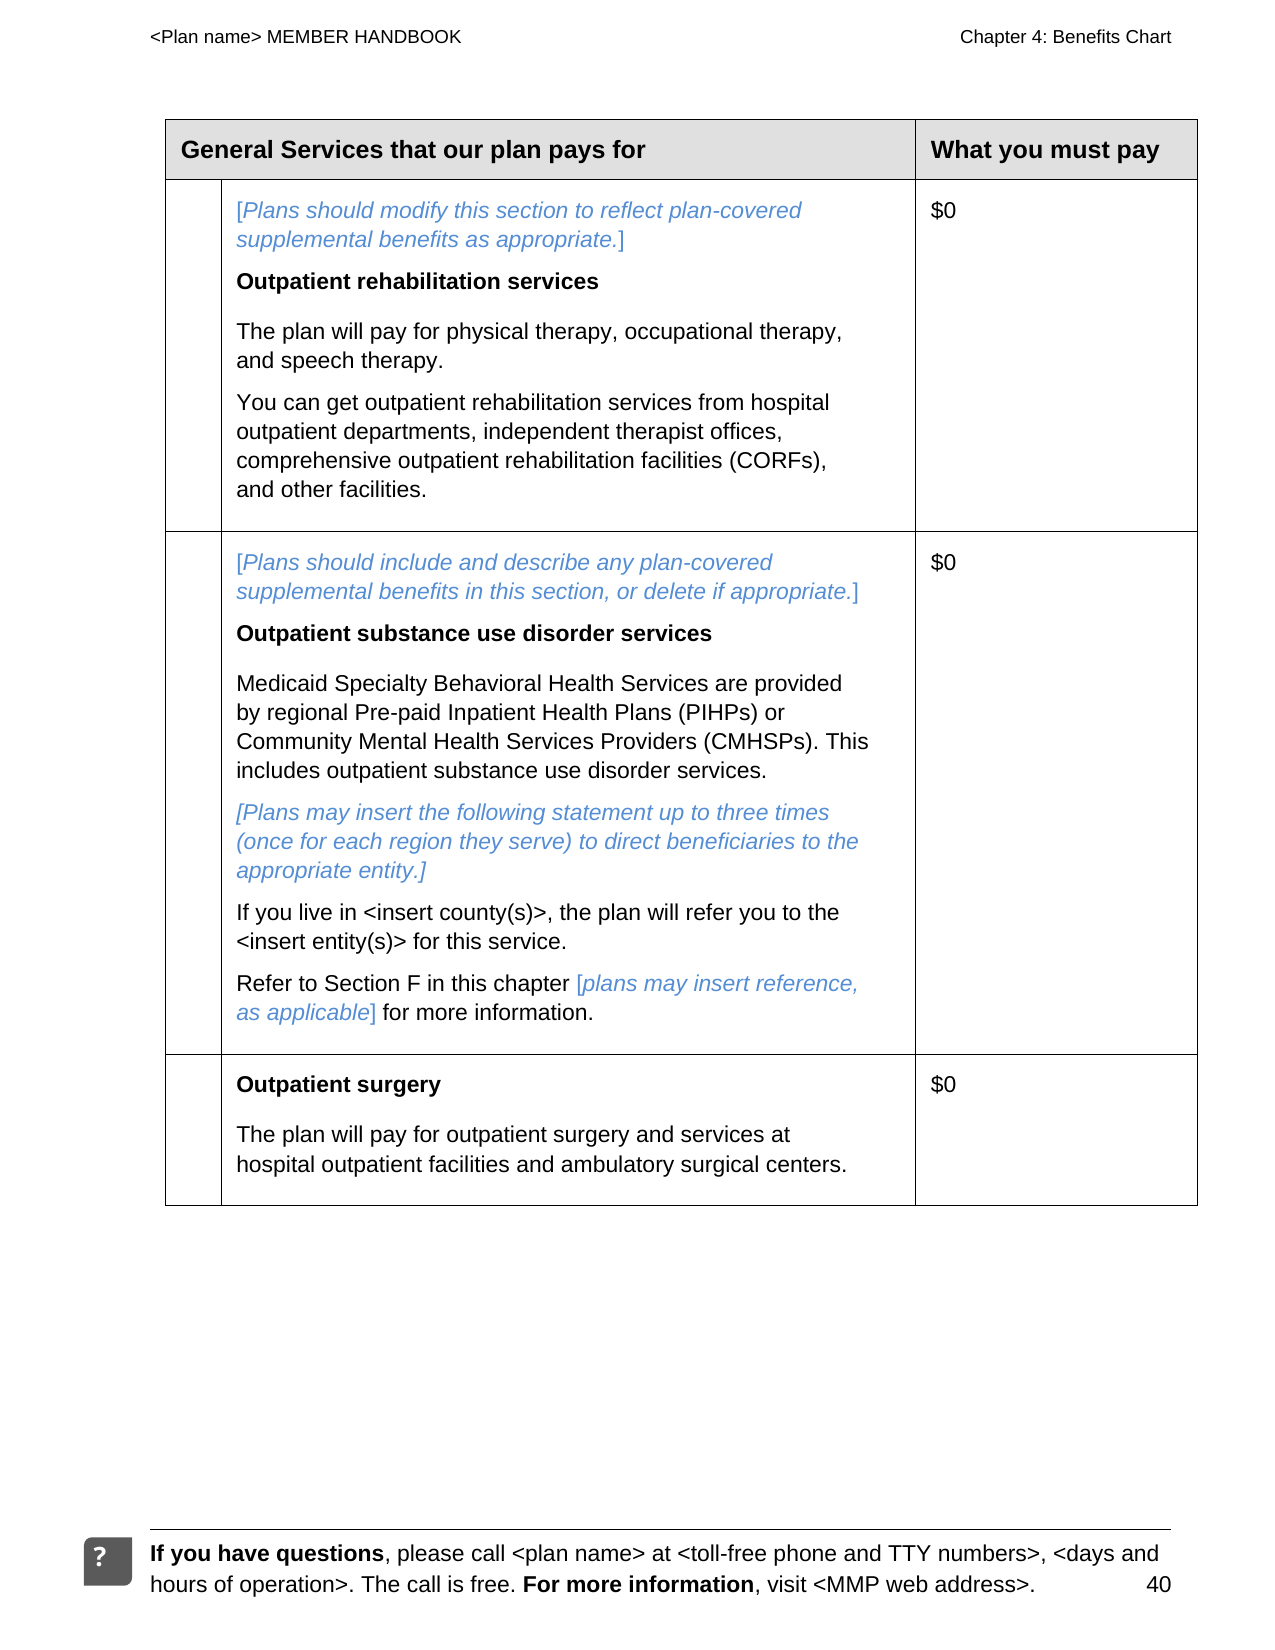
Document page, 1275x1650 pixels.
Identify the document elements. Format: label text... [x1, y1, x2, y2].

table_cell [Plans should include and describe any plan-covered supplemental benefits in this section, or delete if appropriate.] Outpatient substance use disorder services Medicaid Specialty Behavioral Health Services are provided by regional Pre-paid Inpatient Health Plans (PIHPs) or Community Mental Health Services Providers (CMHSPs). This includes outpatient substance use disorder services. [Plans may insert the following statement up to three times (once for each region they serve) to direct beneficiaries to the appropriate entity.] If you live in <insert county(s)>, the plan will refer you to the <insert entity(s)> for this service. Refer to Section F in this chapter [plans may insert reference, as applicable] for more information. [222, 532, 915, 1053]
table_cell [166, 1055, 221, 1205]
table_header General Services that our plan pays for [166, 120, 915, 179]
table_cell [166, 532, 221, 1053]
table_cell $0 [916, 180, 1197, 531]
table_cell $0 [916, 532, 1197, 1053]
table_cell Outpatient surgery The plan will pay for outpatient surgery and services at hospital outpatient facilities and ambulatory surgical centers. [222, 1055, 915, 1205]
table_header What you must pay [916, 120, 1197, 179]
table_cell [166, 180, 221, 531]
table_cell [Plans should modify this section to reflect plan-covered supplemental benefits as appropriate.] Outpatient rehabilitation services The plan will pay for physical therapy, occupational therapy, and speech therapy. You can get outpatient rehabilitation services from hospital outpatient departments, independent therapist offices, comprehensive outpatient rehabilitation facilities (CORFs), and other facilities. [222, 180, 915, 531]
table_cell $0 [916, 1055, 1197, 1205]
